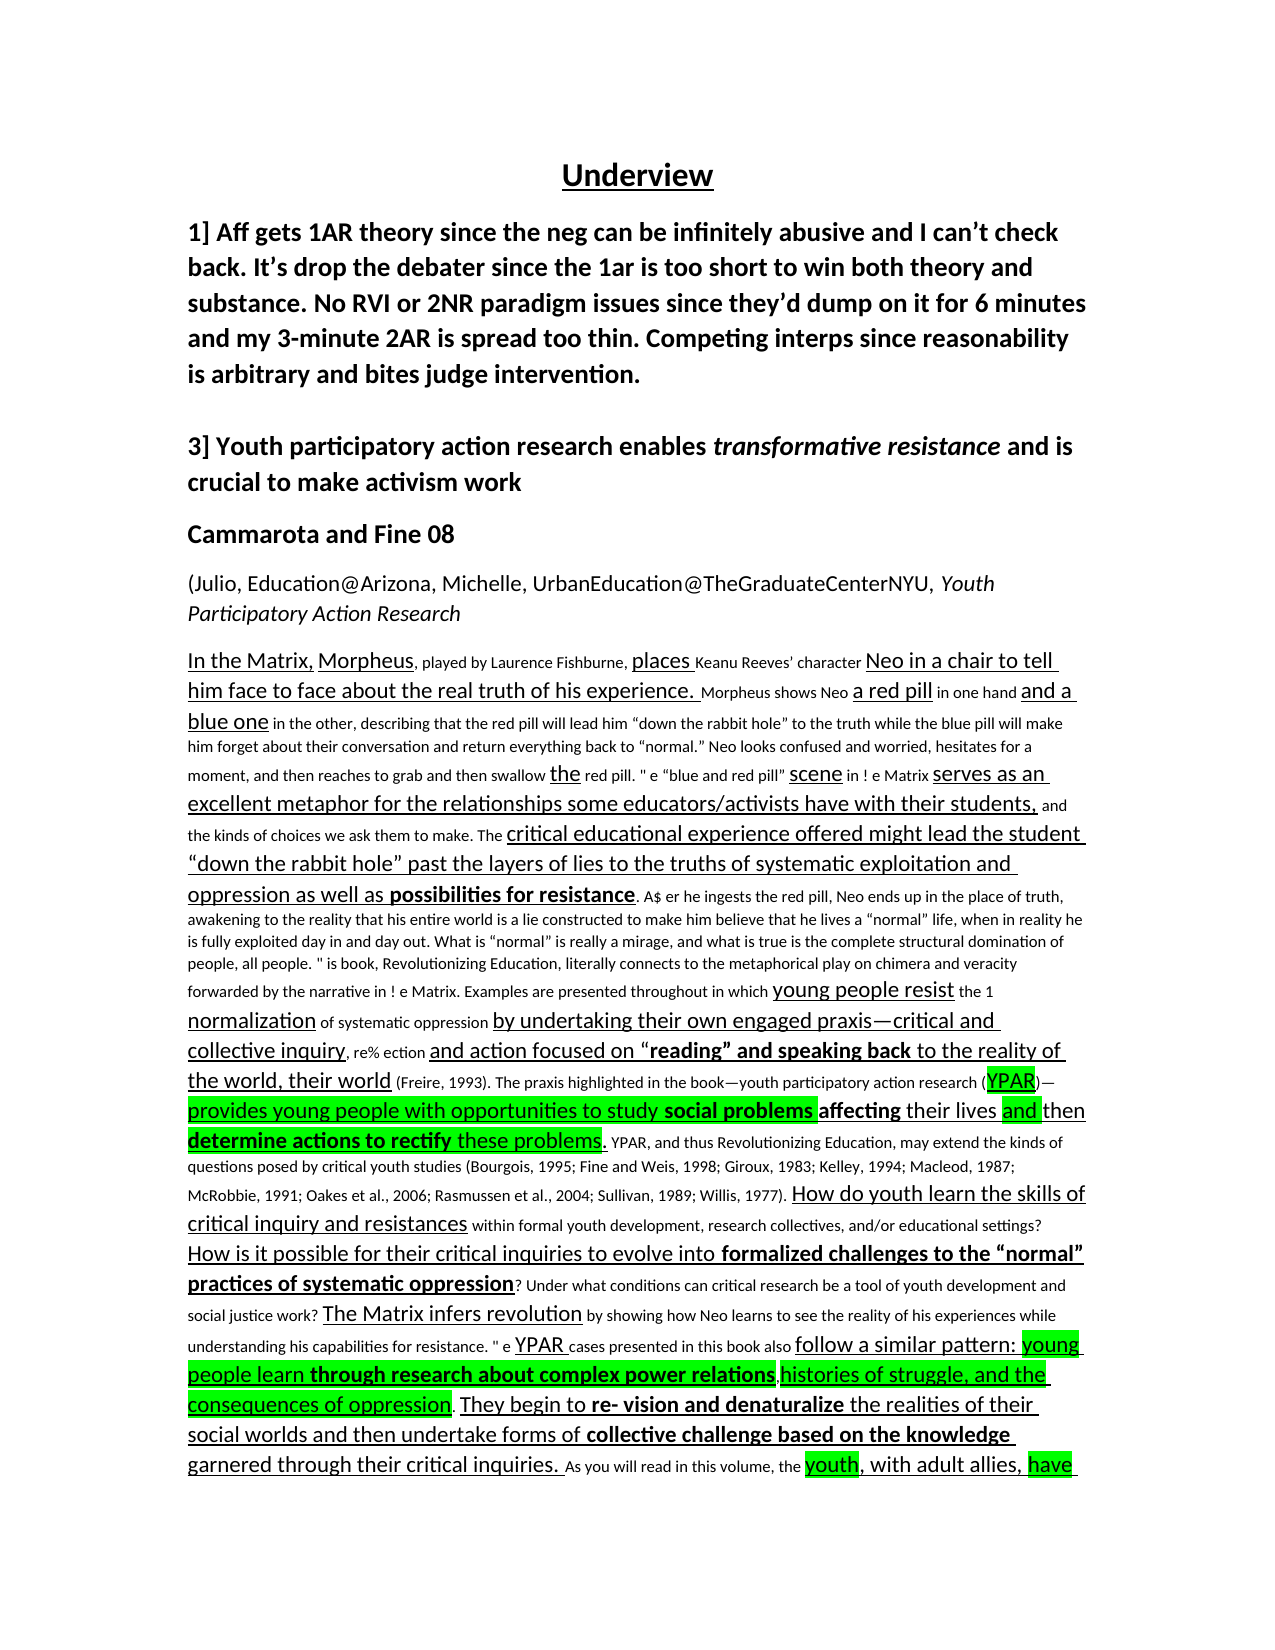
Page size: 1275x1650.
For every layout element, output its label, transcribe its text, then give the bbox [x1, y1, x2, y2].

text Cammarota and Fine 08 [187, 517, 1087, 550]
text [187, 646, 1087, 1478]
subtitle 3] Youth participatory action research enables transformative resistance and is crucial to make activism work [187, 429, 1087, 498]
subtitle 1] Aff gets 1AR theory since the neg can be infinitely abusive and I can’t check back. It’s drop the debater since the 1ar is too short to win both theory and substance. No RVI or 2NR paradigm issues since they’d dump on it for 6 minutes and my 3-minute 2AR is spread too thin. Competing interps since reasonability is arbitrary and bites judge intervention. [187, 215, 1087, 390]
text (Julio, Education@Arizona, Michelle, UrbanEducation@TheGraduateCenterNYU, Youth Participatory Action Research [187, 569, 1087, 627]
subtitle Underview [187, 154, 1087, 195]
